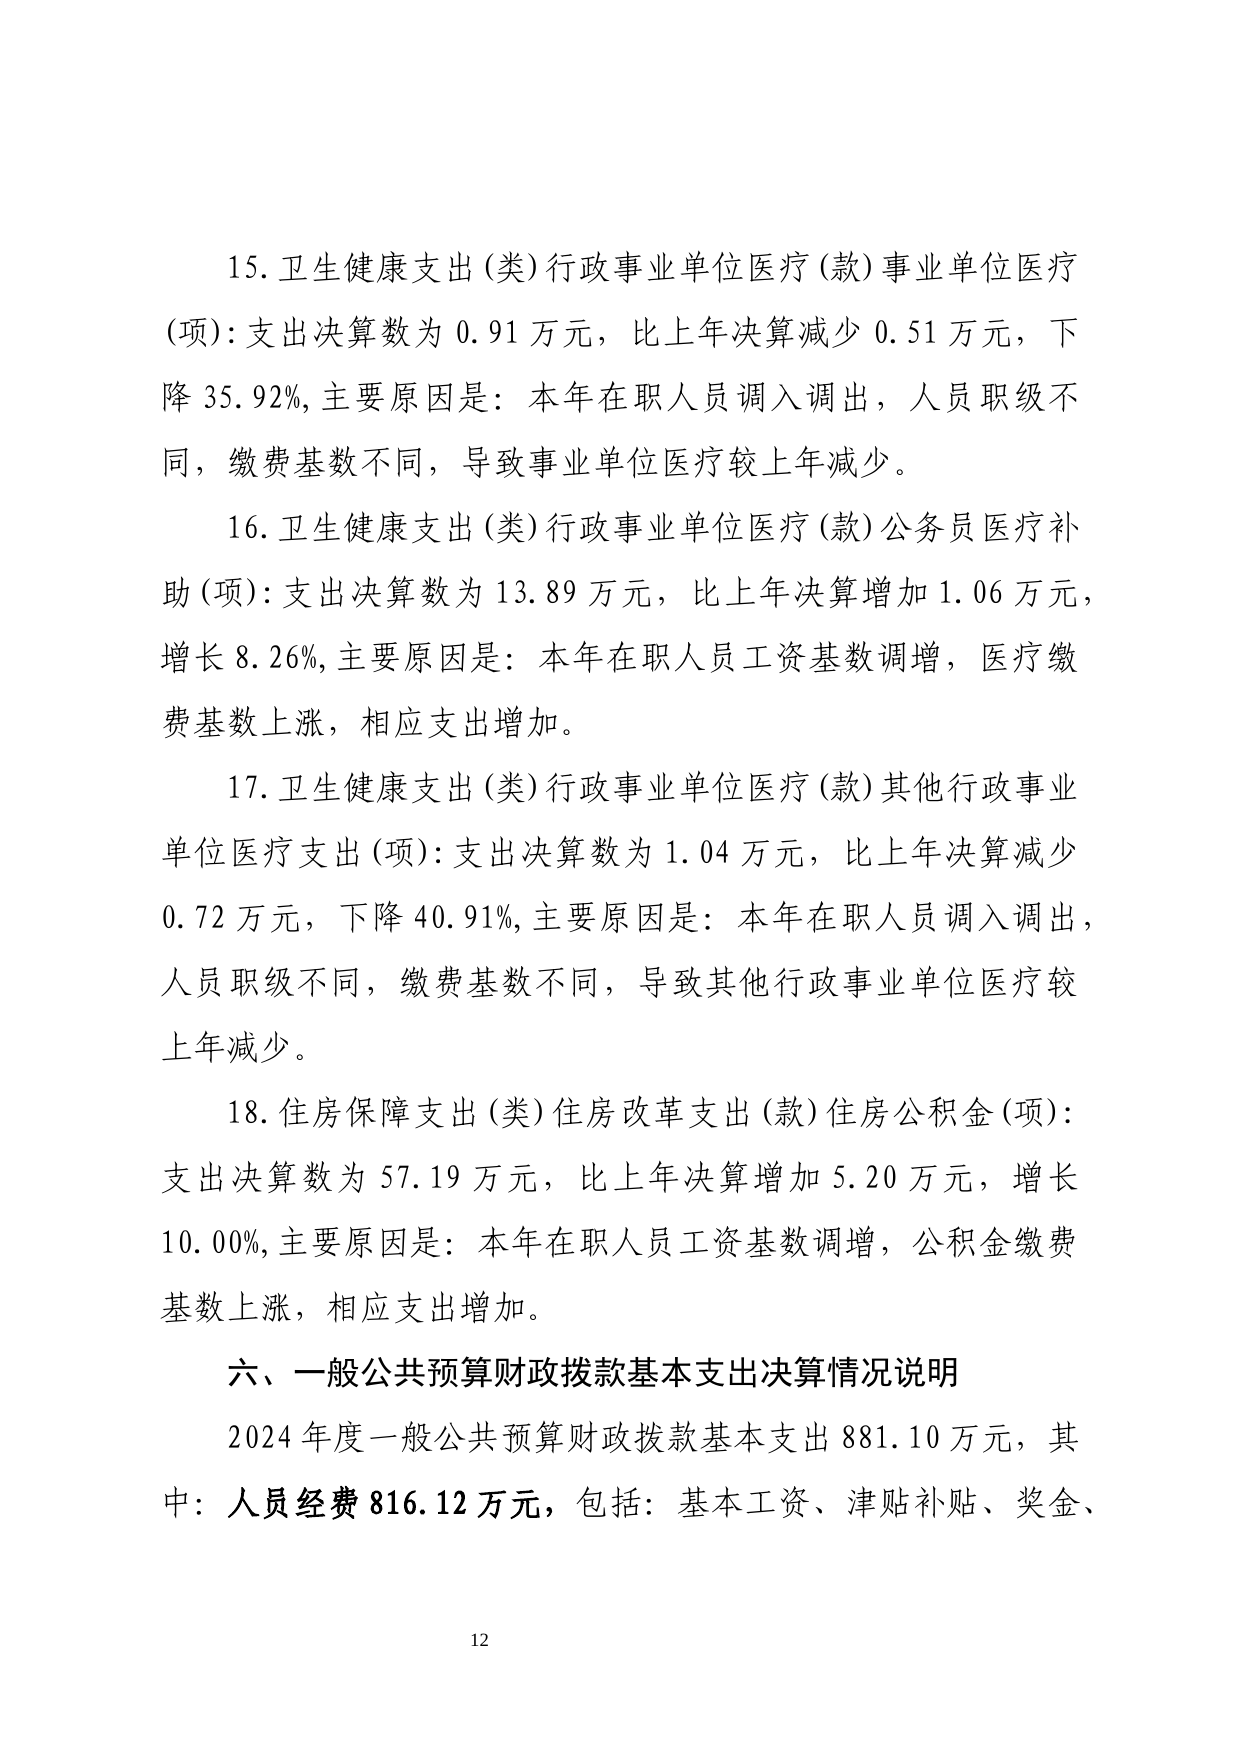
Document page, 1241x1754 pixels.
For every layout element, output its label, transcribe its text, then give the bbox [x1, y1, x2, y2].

text 六、一般公共预算财政拨款基本支出决算情况说明 [159, 1338, 1081, 1403]
text 16.卫生健康支出(类)行政事业单位医疗(款)公务员医疗补助(项):支出决算数为13.89万元，比上年决算增加1.06万元，增长8.26%,主要原因是：本年在职人员工资基数调增，医疗缴费基数上涨，相应支出增加。 [159, 493, 1081, 753]
text 18.住房保障支出(类)住房改革支出(款)住房公积金(项):支出决算数为57.19万元，比上年决算增加5.20万元，增长10.00%,主要原因是：本年在职人员工资基数调增，公积金缴费基数上涨，相应支出增加。 [159, 1078, 1081, 1338]
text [159, 1403, 1081, 1533]
text 17.卫生健康支出(类)行政事业单位医疗(款)其他行政事业单位医疗支出(项):支出决算数为1.04万元，比上年决算减少0.72万元，下降40.91%,主要原因是：本年在职人员调入调出，人员职级不同，缴费基数不同，导致其他行政事业单位医疗较上年减少。 [159, 753, 1081, 1078]
text 15.卫生健康支出(类)行政事业单位医疗(款)事业单位医疗(项):支出决算数为0.91万元，比上年决算减少0.51万元，下降35.92%,主要原因是：本年在职人员调入调出，人员职级不同，缴费基数不同，导致事业单位医疗较上年减少。 [159, 233, 1081, 493]
